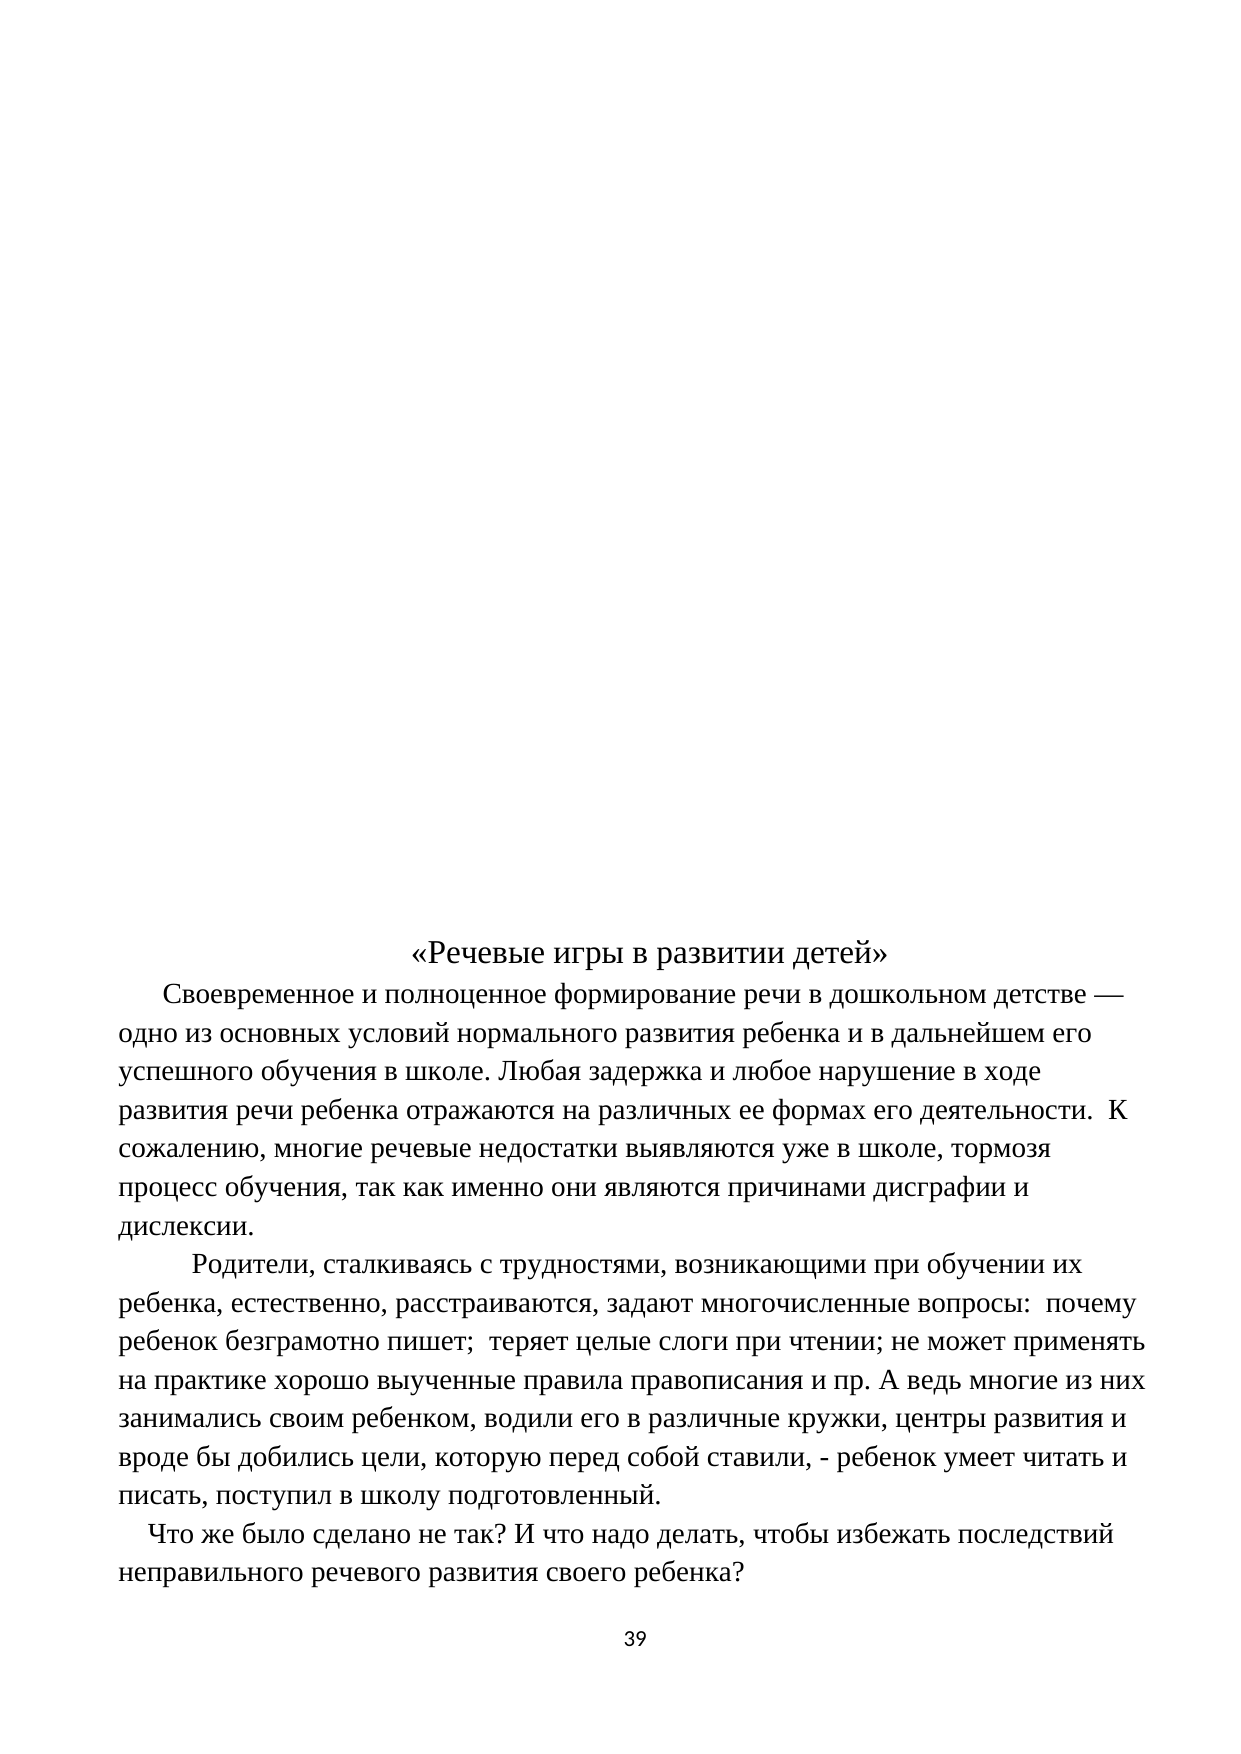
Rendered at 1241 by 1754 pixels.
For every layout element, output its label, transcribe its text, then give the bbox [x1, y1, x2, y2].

text Что же было сделано не так? И что надо делать, чтобы избежать последствий неправильного речевого развития своего ребенка? [118, 1516, 1152, 1588]
text «Речевые игры в развитии детей» [118, 932, 1152, 971]
text Родители, сталкиваясь с трудностями, возникающими при обучении их ребенка, естественно, расстраиваются, задают многочисленные вопросы: почему ребенок безграмотно пишет; теряет целые слоги при чтении; не может применять на практике хорошо выученные правила правописания и пр. А ведь многие из них занимались своим ребенком, водили его в различные кружки, центры развития и вроде бы добились цели, которую перед собой ставили, - ребенок умеет читать и писать, поступил в школу подготовленный. [118, 1246, 1152, 1511]
text Своевременное и полноценное формирование речи в дошкольном детстве — одно из основных условий нормального развития ребенка и в дальнейшем его успешного обучения в школе. Любая задержка и любое нарушение в ходе развития речи ребенка отражаются на различных ее формах его деятельности. К сожалению, многие речевые недостатки выявляются уже в школе, тормозя процесс обучения, так как именно они являются причинами дисграфии и дислексии. [118, 976, 1152, 1241]
